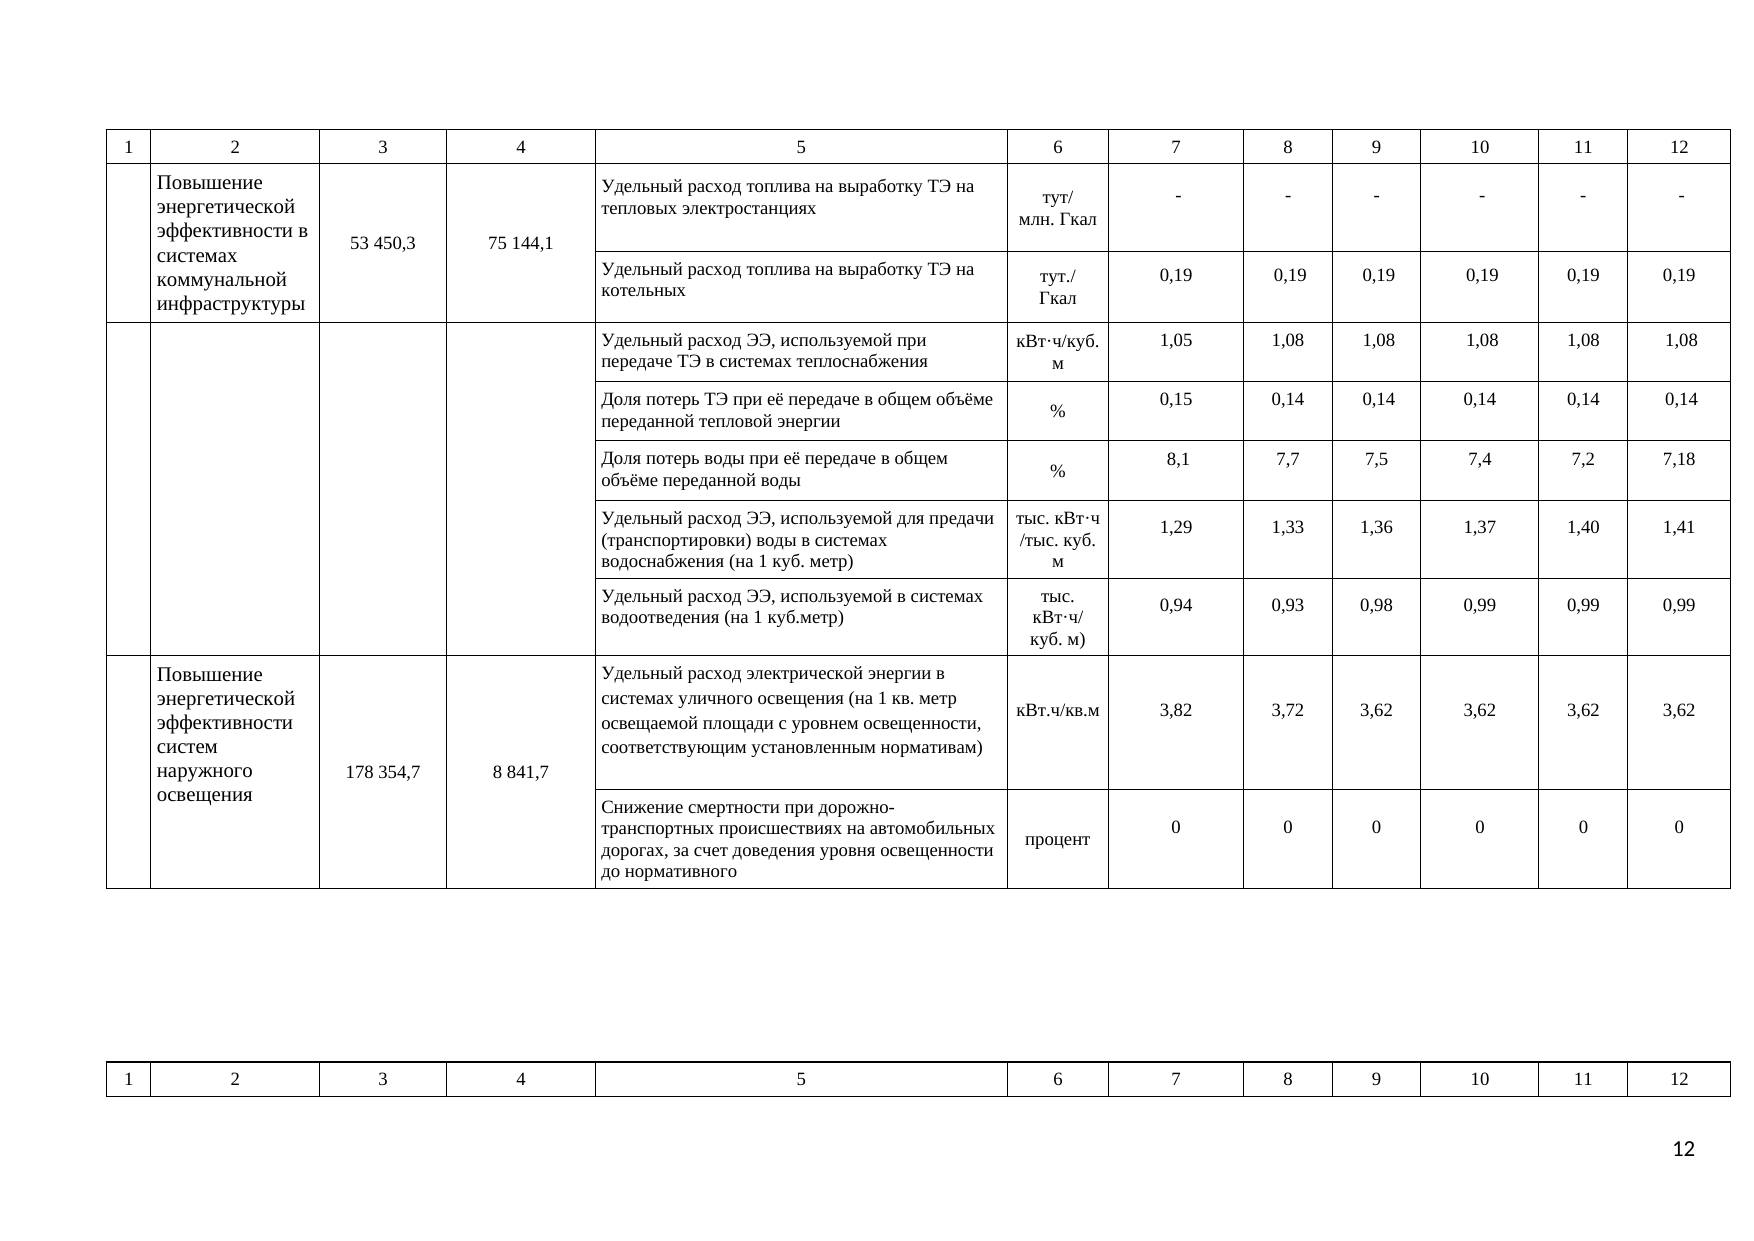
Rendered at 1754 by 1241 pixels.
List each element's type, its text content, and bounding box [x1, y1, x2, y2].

table_cell 1,08 [1628, 323, 1730, 381]
table_cell Удельный расход топлива на выработку ТЭ на тепловых электростанциях [596, 164, 1007, 251]
table_cell тут/ млн. Гкал [1008, 164, 1108, 251]
table_cell Доля потерь воды при её передаче в общем объёме переданной воды [596, 441, 1007, 500]
table_header 9 [1333, 130, 1420, 163]
table_cell процент [1008, 790, 1108, 888]
table_cell 0,14 [1244, 382, 1332, 440]
table_cell 1,36 [1333, 501, 1420, 577]
table_cell % [1008, 382, 1108, 440]
table_header 7 [1109, 130, 1243, 163]
table_cell - [1109, 164, 1243, 251]
table_cell 0 [1421, 790, 1538, 888]
table_header 9 [1333, 1063, 1420, 1096]
table_header 11 [1539, 130, 1627, 163]
table_cell Удельный расход ЭЭ, используемой при передаче ТЭ в системах теплоснабжения [596, 323, 1007, 381]
table_cell 0,14 [1628, 382, 1730, 440]
table_cell % [1008, 441, 1108, 500]
table_cell тут./ Гкал [1008, 252, 1108, 322]
table_cell Удельный расход электрической энергии в системах уличного освещения (на 1 кв. метр освещаемой площади с уровнем освещенности, соответствующим установленным нормативам) [596, 656, 1007, 789]
table_cell 0,99 [1421, 579, 1538, 655]
table_cell 0,98 [1333, 579, 1420, 655]
table_cell 0,14 [1421, 382, 1538, 440]
table_cell - [1539, 164, 1627, 251]
table_cell [107, 164, 150, 322]
table_cell 0,99 [1628, 579, 1730, 655]
table_cell 75 144,1 [447, 164, 595, 322]
table_cell 0 [1244, 790, 1332, 888]
table_header 10 [1421, 130, 1538, 163]
table_cell 1,41 [1628, 501, 1730, 577]
table_cell Удельный расход топлива на выработку ТЭ на котельных [596, 252, 1007, 322]
table_cell 3,62 [1628, 656, 1730, 789]
table_cell 7,4 [1421, 441, 1538, 500]
table_cell 1,40 [1539, 501, 1627, 577]
table_cell 1,08 [1539, 323, 1627, 381]
table_cell 178 354,7 [320, 656, 446, 888]
table_header 12 [1628, 1063, 1730, 1096]
table_cell 0 [1333, 790, 1420, 888]
table_cell 1,08 [1421, 323, 1538, 381]
table_cell 0,93 [1244, 579, 1332, 655]
table_cell 3,62 [1421, 656, 1538, 789]
table_cell кВт·ч/куб. м [1008, 323, 1108, 381]
table_header 5 [596, 1063, 1007, 1096]
table_cell 3,62 [1333, 656, 1420, 789]
table_header 1 [107, 130, 150, 163]
table_cell 1,33 [1244, 501, 1332, 577]
table_cell Удельный расход ЭЭ, используемой в системах водоотведения (на 1 куб.метр) [596, 579, 1007, 655]
table_cell [107, 656, 150, 888]
table_header 10 [1421, 1063, 1538, 1096]
table_cell Удельный расход ЭЭ, используемой для предачи (транспортировки) воды в системах водоснабжения (на 1 куб. метр) [596, 501, 1007, 577]
table_cell [107, 323, 150, 655]
table_header 6 [1008, 1063, 1108, 1096]
table_cell 1,08 [1244, 323, 1332, 381]
table_header 4 [447, 1063, 595, 1096]
table_cell 0,19 [1539, 252, 1627, 322]
table_cell - [1628, 164, 1730, 251]
table_cell 0,19 [1333, 252, 1420, 322]
table_cell Повышение энергетической эффективности в системах коммунальной инфраструктуры [151, 164, 319, 322]
table_cell 0,14 [1539, 382, 1627, 440]
table_header 11 [1539, 1063, 1627, 1096]
table_header 3 [320, 130, 446, 163]
table_header 6 [1008, 130, 1108, 163]
table_cell тыс. кВт·ч /тыс. куб. м [1008, 501, 1108, 577]
table_cell 0,15 [1109, 382, 1243, 440]
table_cell 3,72 [1244, 656, 1332, 789]
table_cell Повышение энергетической эффективности систем наружного освещения [151, 656, 319, 888]
table_header 12 [1628, 130, 1730, 163]
table_cell 1,29 [1109, 501, 1243, 577]
table_cell 0,14 [1333, 382, 1420, 440]
table_cell 7,7 [1244, 441, 1332, 500]
table_cell 53 450,3 [320, 164, 446, 322]
table_cell [151, 323, 319, 655]
table_header 8 [1244, 1063, 1332, 1096]
table_cell тыс. кВт·ч/ куб. м) [1008, 579, 1108, 655]
table_cell - [1421, 164, 1538, 251]
table_cell [447, 323, 595, 655]
table_header 3 [320, 1063, 446, 1096]
table_cell 1,37 [1421, 501, 1538, 577]
table_header 5 [596, 130, 1007, 163]
table_cell 3,82 [1109, 656, 1243, 789]
table_cell 0 [1628, 790, 1730, 888]
table_cell кВт.ч/кв.м [1008, 656, 1108, 789]
table_header 4 [447, 130, 595, 163]
table_cell 3,62 [1539, 656, 1627, 789]
table_header 1 [107, 1063, 150, 1096]
table_header 8 [1244, 130, 1332, 163]
table_cell 0 [1539, 790, 1627, 888]
table_header 7 [1109, 1063, 1243, 1096]
table_cell - [1333, 164, 1420, 251]
table_cell 7,18 [1628, 441, 1730, 500]
table_cell 0 [1109, 790, 1243, 888]
table_cell 0,19 [1421, 252, 1538, 322]
table_cell Снижение смертности при дорожно-транспортных происшествиях на автомобильных дорогах, за счет доведения уровня освещенности до нормативного [596, 790, 1007, 888]
table_cell 7,5 [1333, 441, 1420, 500]
table_cell 8 841,7 [447, 656, 595, 888]
table_cell 0,19 [1109, 252, 1243, 322]
table_cell [320, 323, 446, 655]
table_cell 1,08 [1333, 323, 1420, 381]
table_header 2 [151, 130, 319, 163]
table_cell 0,19 [1628, 252, 1730, 322]
table_cell Доля потерь ТЭ при её передаче в общем объёме переданной тепловой энергии [596, 382, 1007, 440]
table_cell 1,05 [1109, 323, 1243, 381]
table_cell 0,94 [1109, 579, 1243, 655]
table_cell - [1244, 164, 1332, 251]
table_cell 0,99 [1539, 579, 1627, 655]
table_header 2 [151, 1063, 319, 1096]
table_cell 7,2 [1539, 441, 1627, 500]
table_cell 8,1 [1109, 441, 1243, 500]
table_cell 0,19 [1244, 252, 1332, 322]
